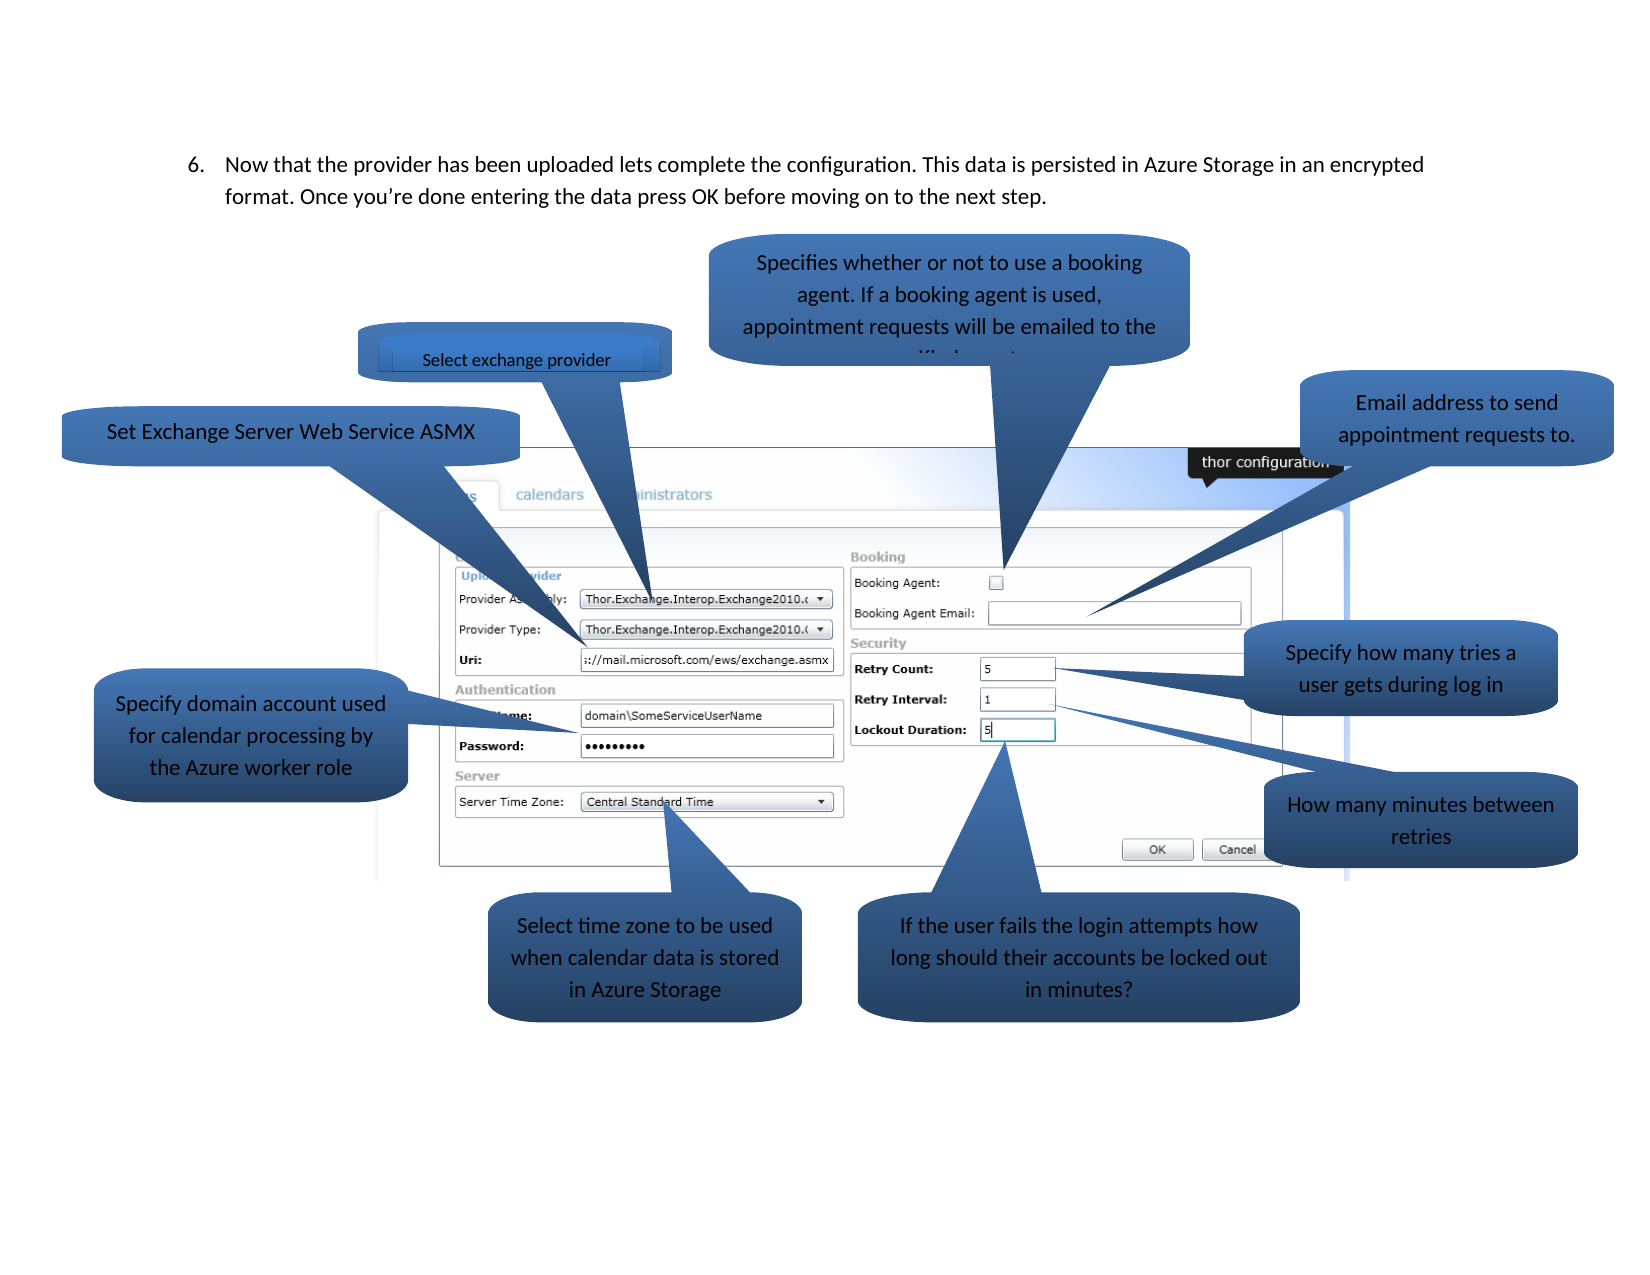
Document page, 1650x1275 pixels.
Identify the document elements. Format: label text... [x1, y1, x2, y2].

picture [375, 447, 1350, 881]
list Now that the provider has been uploaded lets complete the configuration. This data is persisted in Azure Storage in an encrypted format. Once you’re done entering the data press OK before moving on to the next step. [187, 150, 1500, 210]
